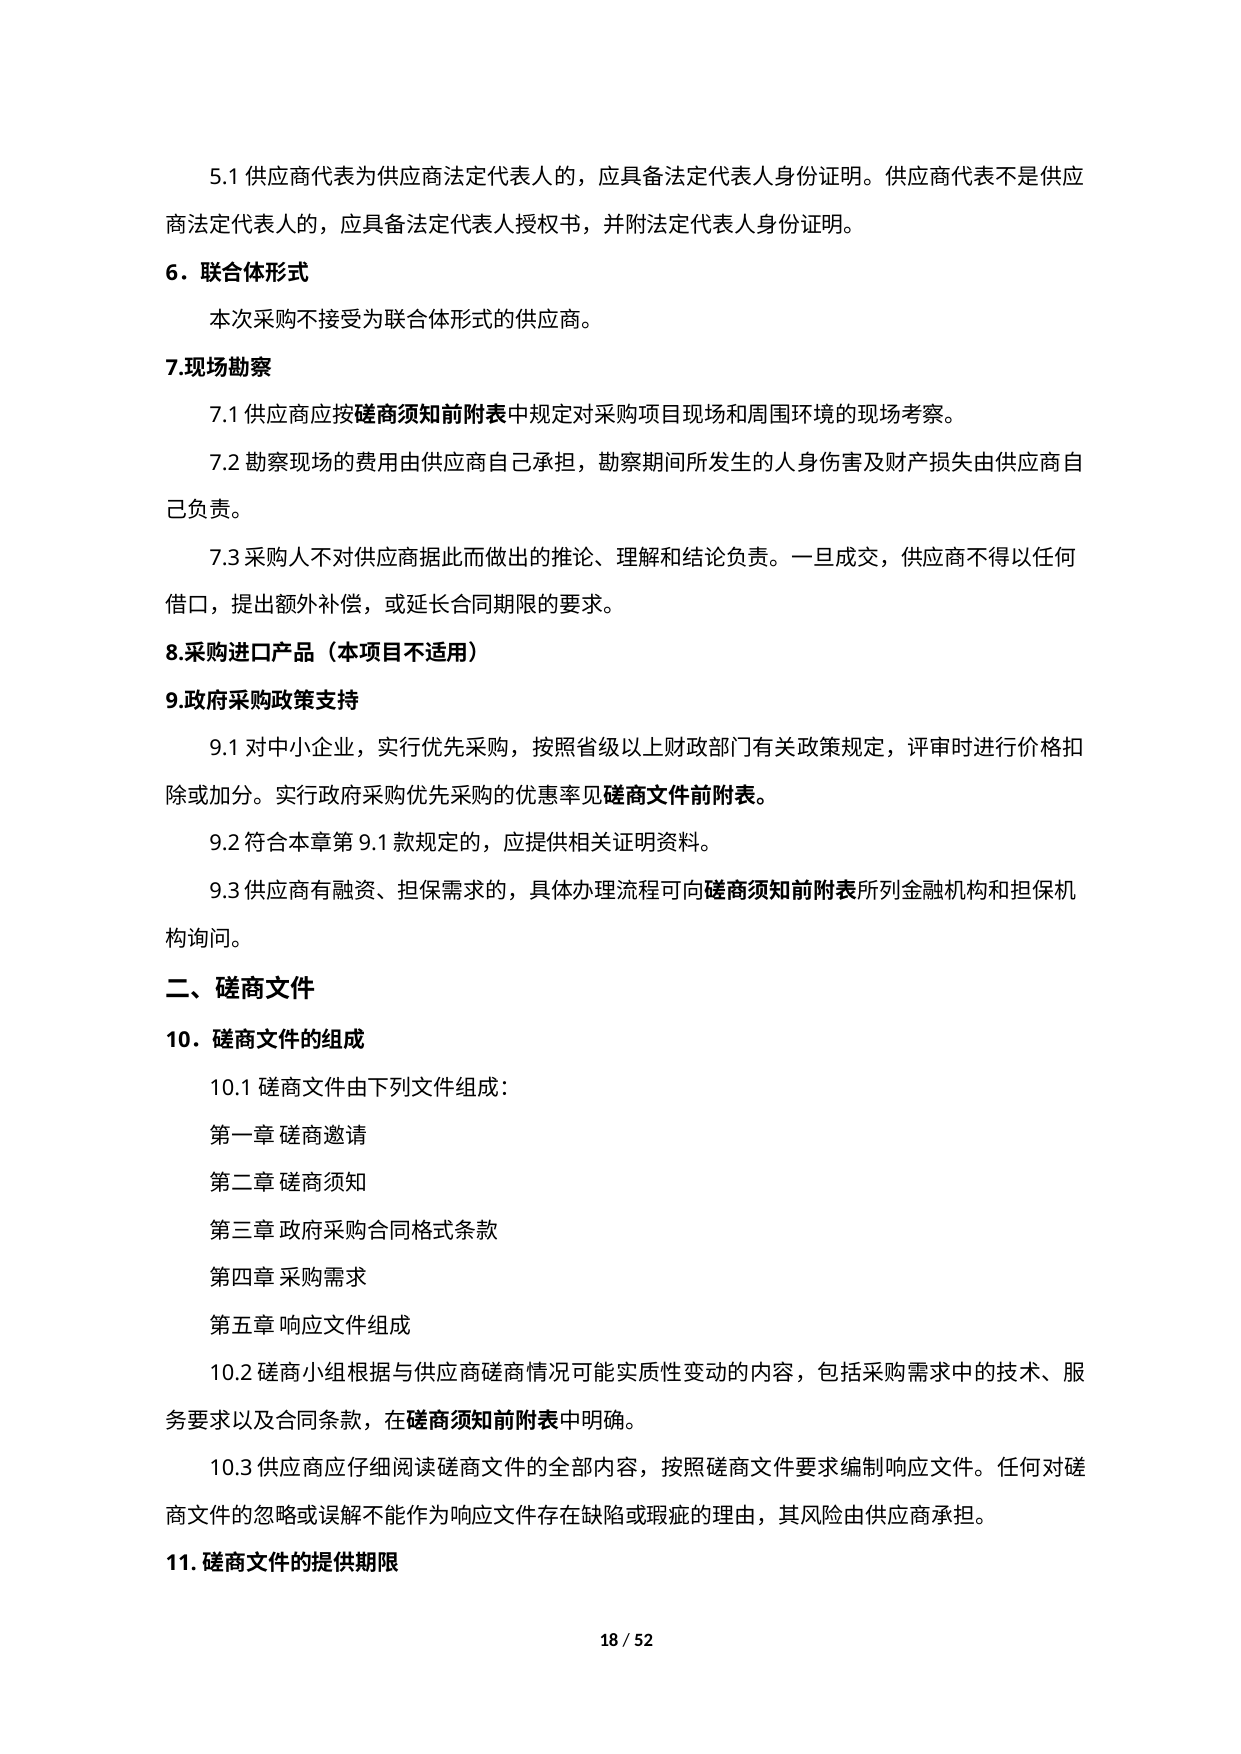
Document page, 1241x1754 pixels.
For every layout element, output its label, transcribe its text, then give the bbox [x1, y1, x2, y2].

text 第五章 响应文件组成 [165, 1308, 1087, 1339]
text 8.采购进口产品（本项目不适用） [165, 635, 1087, 667]
text 5.1供应商代表为供应商法定代表人的，应具备法定代表人身份证明。供应商代表不是供应商法定代表人的，应具备法定代表人授权书，并附法定代表人身份证明。 [165, 159, 1087, 239]
text 第三章 政府采购合同格式条款 [165, 1213, 1087, 1244]
text 9.3供应商有融资、担保需求的，具体办理流程可向磋商须知前附表所列金融机构和担保机构询问。 [165, 873, 1087, 952]
text 9.2符合本章第9.1款规定的，应提供相关证明资料。 [165, 825, 1087, 857]
text 7.2勘察现场的费用由供应商自己承担，勘察期间所发生的人身伤害及财产损失由供应商自己负责。 [165, 445, 1087, 524]
text 6．联合体形式 [165, 254, 1087, 286]
text 第二章 磋商须知 [165, 1165, 1087, 1197]
text 7.现场勘察 [165, 349, 1087, 381]
text 10.2磋商小组根据与供应商磋商情况可能实质性变动的内容，包括采购需求中的技术、服务要求以及合同条款，在磋商须知前附表中明确。 [165, 1355, 1087, 1434]
text 9.1对中小企业，实行优先采购，按照省级以上财政部门有关政策规定，评审时进行价格扣除或加分。实行政府采购优先采购的优惠率见磋商文件前附表。 [165, 730, 1087, 809]
text 7.3采购人不对供应商据此而做出的推论、理解和结论负责。一旦成交，供应商不得以任何借口，提出额外补偿，或延长合同期限的要求。 [165, 540, 1087, 619]
text 9.政府采购政策支持 [165, 683, 1087, 714]
text 10.3供应商应仔细阅读磋商文件的全部内容，按照磋商文件要求编制响应文件。任何对磋商文件的忽略或误解不能作为响应文件存在缺陷或瑕疵的理由，其风险由供应商承担。 [165, 1450, 1087, 1529]
text 第四章 采购需求 [165, 1260, 1087, 1292]
text 10.1 磋商文件由下列文件组成： [165, 1070, 1087, 1102]
text 第一章 磋商邀请 [165, 1118, 1087, 1149]
text 10．磋商文件的组成 [165, 1022, 1087, 1054]
subtitle 二、磋商文件 [165, 968, 1087, 1004]
text 本次采购不接受为联合体形式的供应商。 [165, 302, 1087, 334]
text 11. 磋商文件的提供期限 [165, 1545, 1087, 1577]
text 7.1供应商应按磋商须知前附表中规定对采购项目现场和周围环境的现场考察。 [165, 397, 1087, 429]
